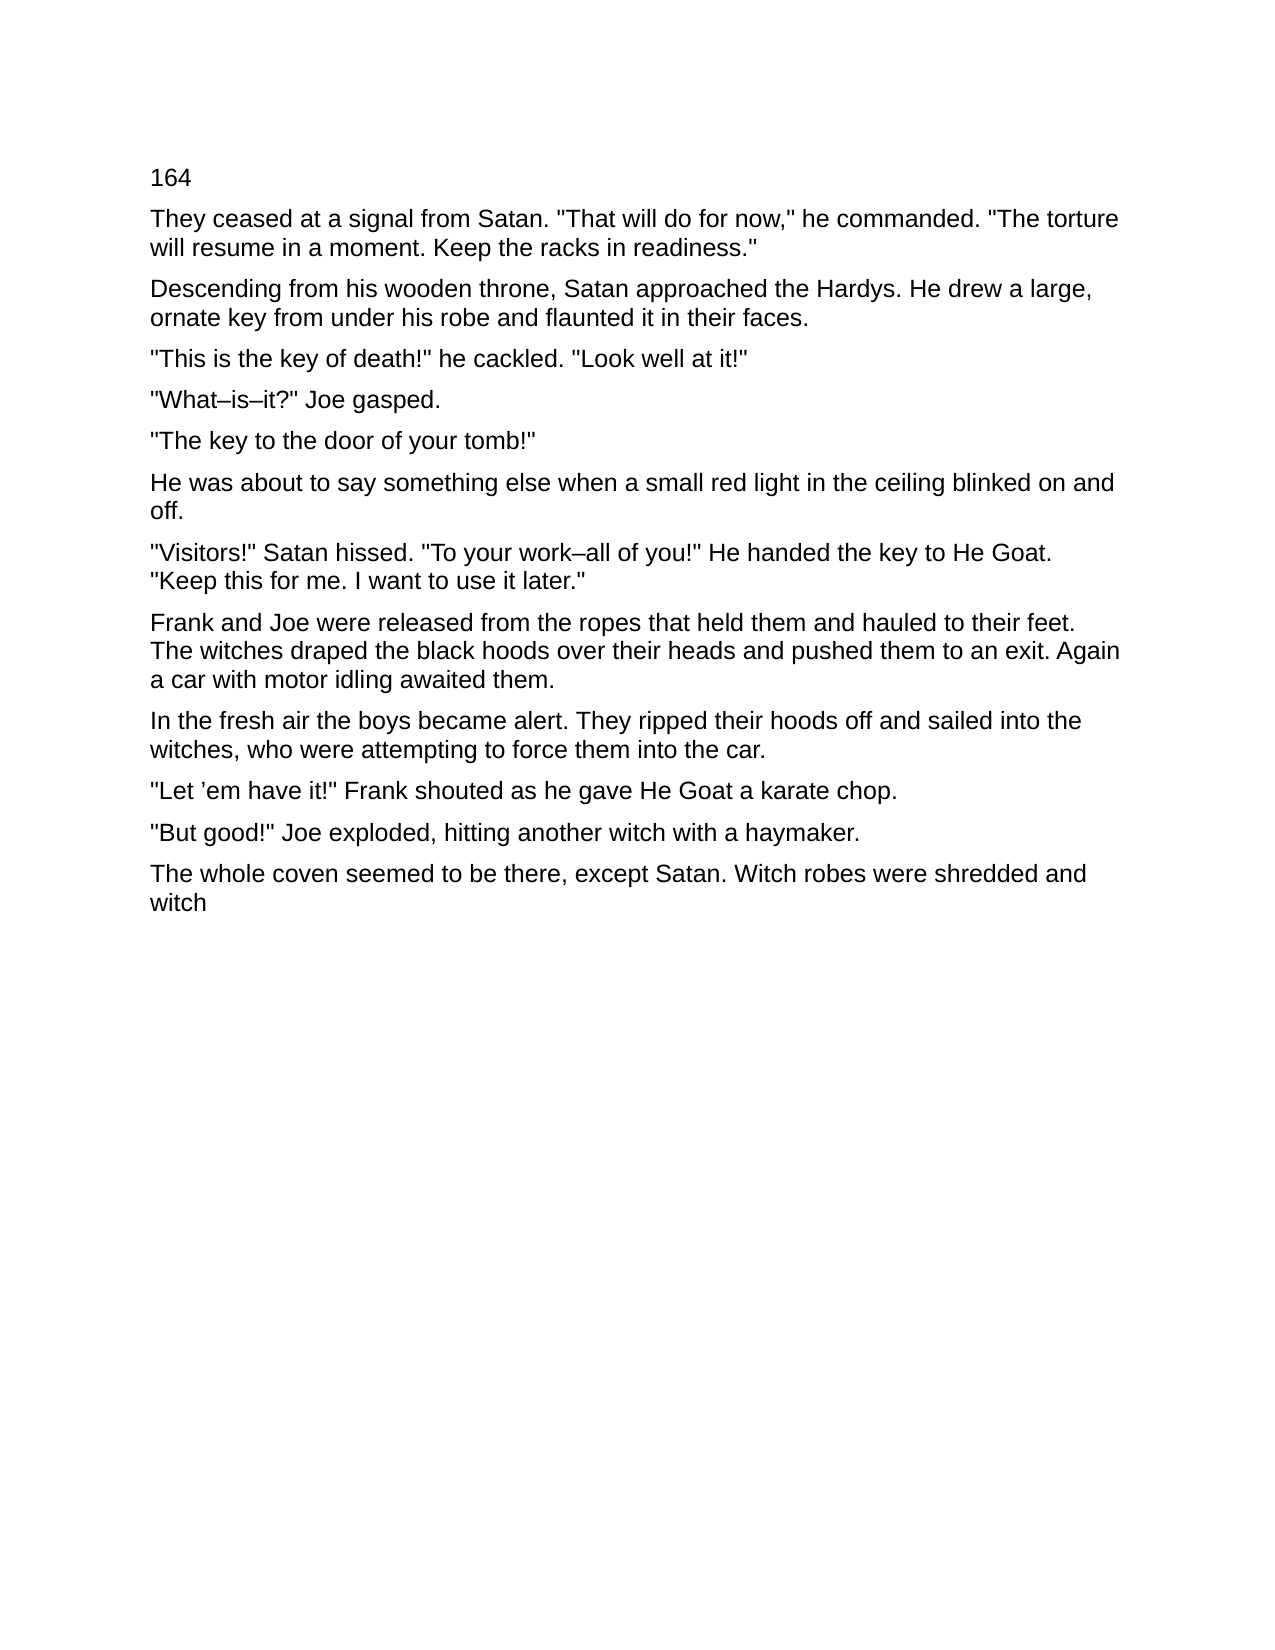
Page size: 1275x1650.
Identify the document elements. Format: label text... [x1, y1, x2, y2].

text Frank and Joe were released from the ropes that held them and hauled to their feet. The witches draped the black hoods over their heads and pushed them to an exit. Again a car with motor idling awaited them. [150, 607, 1125, 694]
text The whole coven seemed to be there, except Satan. Witch robes were shredded and witch [150, 859, 1125, 916]
text 164 [150, 162, 1125, 191]
text "Let ’em have it!" Frank shouted as he gave He Goat a karate chop. [150, 776, 1125, 805]
text "Visitors!" Satan hissed. "To your work–all of you!" He handed the key to He Goat. "Keep this for me. I want to use it later." [150, 537, 1125, 595]
text "What–is–it?" Joe gasped. [150, 385, 1125, 414]
text "But good!" Joe exploded, hitting another witch with a haymaker. [150, 817, 1125, 846]
text "This is the key of death!" he cackled. "Look well at it!" [150, 344, 1125, 372]
text "The key to the door of your tomb!" [150, 426, 1125, 455]
text In the fresh air the boys became alert. They ripped their hoods off and sailed into the witches, who were attempting to force them into the car. [150, 706, 1125, 764]
text Descending from his wooden throne, Satan approached the Hardys. He drew a large, ornate key from under his robe and flaunted it in their faces. [150, 274, 1125, 331]
text They ceased at a signal from Satan. "That will do for now," he commanded. "The torture will resume in a moment. Keep the racks in readiness." [150, 204, 1125, 261]
text He was about to say something else when a small red light in the ceiling blinked on and off. [150, 467, 1125, 525]
